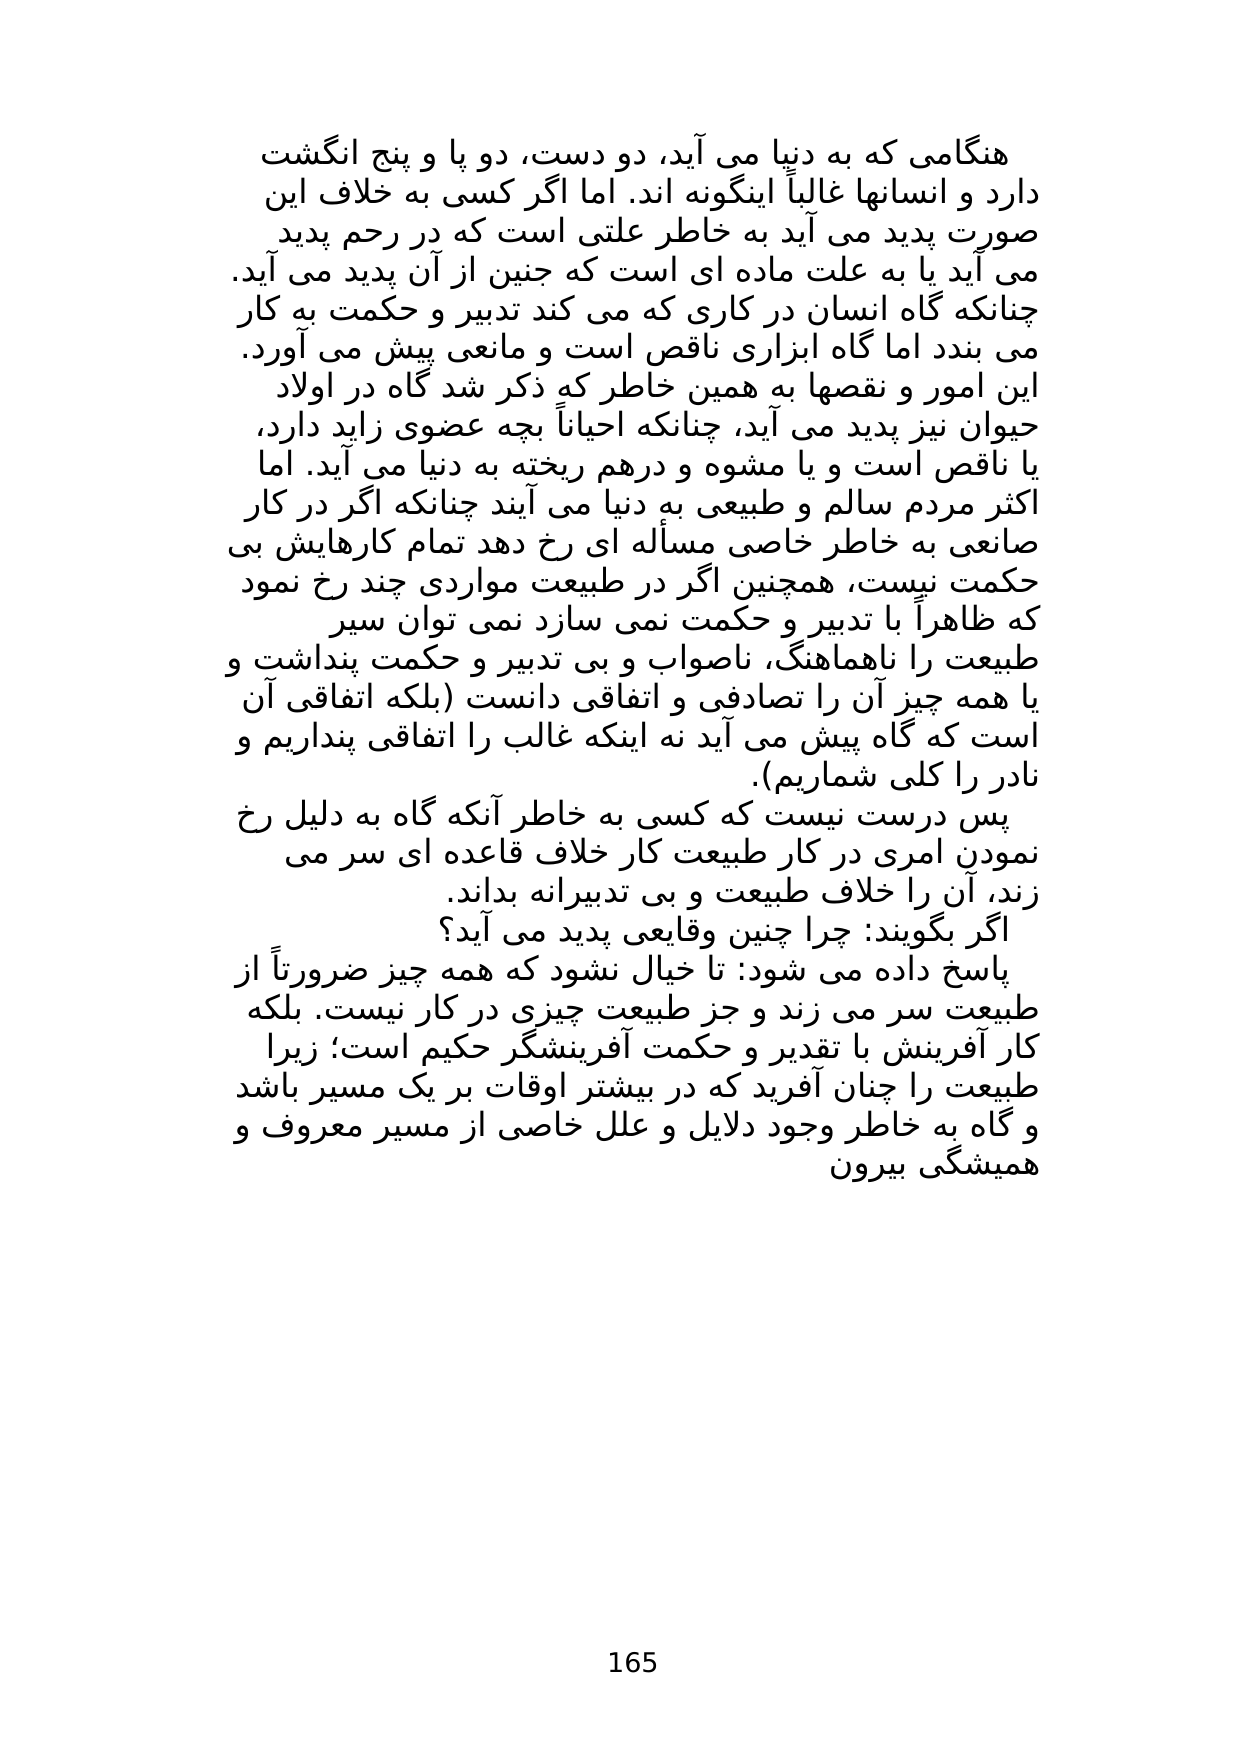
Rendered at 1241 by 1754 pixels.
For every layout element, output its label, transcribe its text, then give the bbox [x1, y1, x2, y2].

text هنگامی که به دنیا می آید، دو دست، دو پا و پنج انگشت دارد و انسانها غالباً اینگونه اند. اما اگر کسی به خلاف این صورت پدید می آید به خاطر علتی است که در رحم پدید می آید یا به علت ماده ای است که جنین از آن پدید می آید. چنانکه گاه انسان در کاری که می کند تدبیر و حکمت به کار می بندد اما گاه ابزاری ناقص است و مانعی پیش می آورد. این امور و نقصها به همین خاطر که ذکر شد گاه در اولاد حیوان نیز پدید می آید، چنانکه احیاناً بچه عضوی زاید دارد، یا ناقص است و یا مشوه و درهم ریخته به دنیا می آید. اما اکثر مردم سالم و طبیعی به دنیا می آیند چنانکه اگر در کار صانعی به خاطر خاصی مسأله ای رخ دهد تمام کارهایش بی حکمت نیست، همچنین اگر در طبیعت مواردی چند رخ نمود که ظاهراً با تدبیر و حکمت نمی سازد نمی توان سیر طبیعت را ناهماهنگ، ناصواب و بی تدبیر و حکمت پنداشت و یا همه چیز آن را تصادفی و اتفاقی دانست (بلکه اتفاقی آن است که گاه پیش می آید نه اینکه غالب را اتفاقی پنداریم و نادر را کلی شماریم). [225, 134, 1041, 794]
text پاسخ داده می شود: تا خیال نشود که همه چیز ضرورتاً از طبیعت سر می زند و جز طبیعت چیزی در کار نیست. بلکه کار آفرینش با تقدیر و حکمت آفرینشگر حکیم است؛ زیرا طبیعت را چنان آفرید که در بیشتر اوقات بر یک مسیر باشد و گاه به خاطر وجود دلایل و علل خاصی از مسیر معروف و همیشگی بیرون [225, 949, 1041, 1183]
text اگر بگویند: چرا چنین وقایعی پدید می آید؟ [225, 911, 1041, 949]
text پس درست نیست که کسی به خاطر آنکه گاه به دلیل رخ نمودن امری در کار طبیعت کار خلاف قاعده ای سر می زند، آن را خلاف طبیعت و بی تدبیرانه بداند. [225, 794, 1041, 911]
